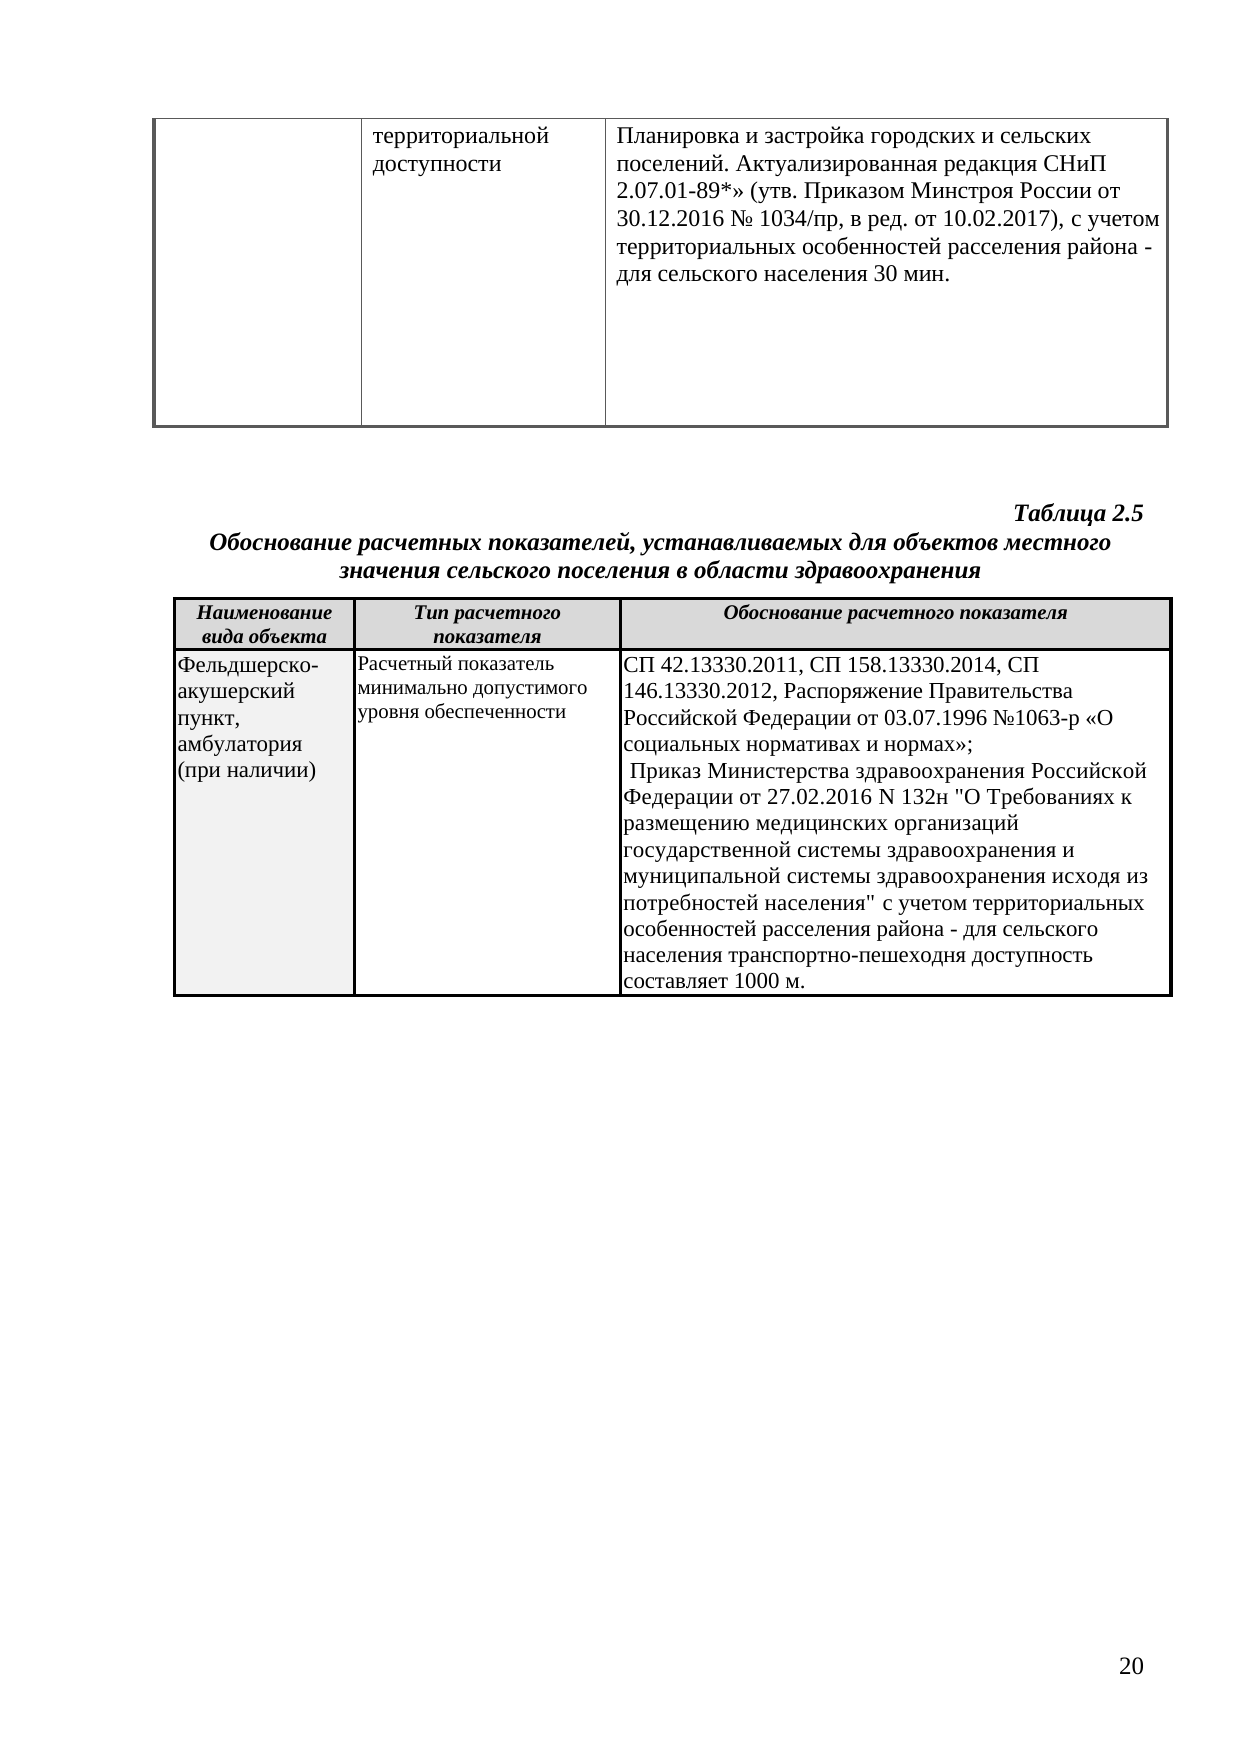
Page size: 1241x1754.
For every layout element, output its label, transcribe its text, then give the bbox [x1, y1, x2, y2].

text Обоснование расчетных показателей, устанавливаемых для объектов местного значения сельского поселения в области здравоохранения [177, 527, 1144, 584]
text Таблица 2.5 [177, 498, 1144, 527]
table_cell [606, 119, 1166, 425]
table_header Обоснование расчетного показателя [622, 600, 1169, 648]
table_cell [362, 119, 605, 425]
table_cell СП 42.13330.2011, СП 158.13330.2014, СП 146.13330.2012, Распоряжение Правительства Российской Федерации от 03.07.1996 №1063-р «О социальных нормативах и нормах»; Приказ Министерства здравоохранения Российской Федерации от 27.02.2016 N 132н "О Требованиях к размещению медицинских организаций государственной системы здравоохранения и муниципальной системы здравоохранения исходя из потребностей населения" с учетом территориальных особенностей расселения района - для сельского населения транспортно-пешеходня доступность составляет 1000 м. [622, 651, 1169, 994]
table_header Тип расчетного показателя [356, 600, 619, 648]
table_header Наименование вида объекта [176, 600, 353, 648]
table_cell Фельдшерско-акушерский пункт, амбулатория (при наличии) [176, 651, 353, 994]
table_cell Расчетный показатель минимально допустимого уровня обеспеченности [356, 651, 619, 994]
